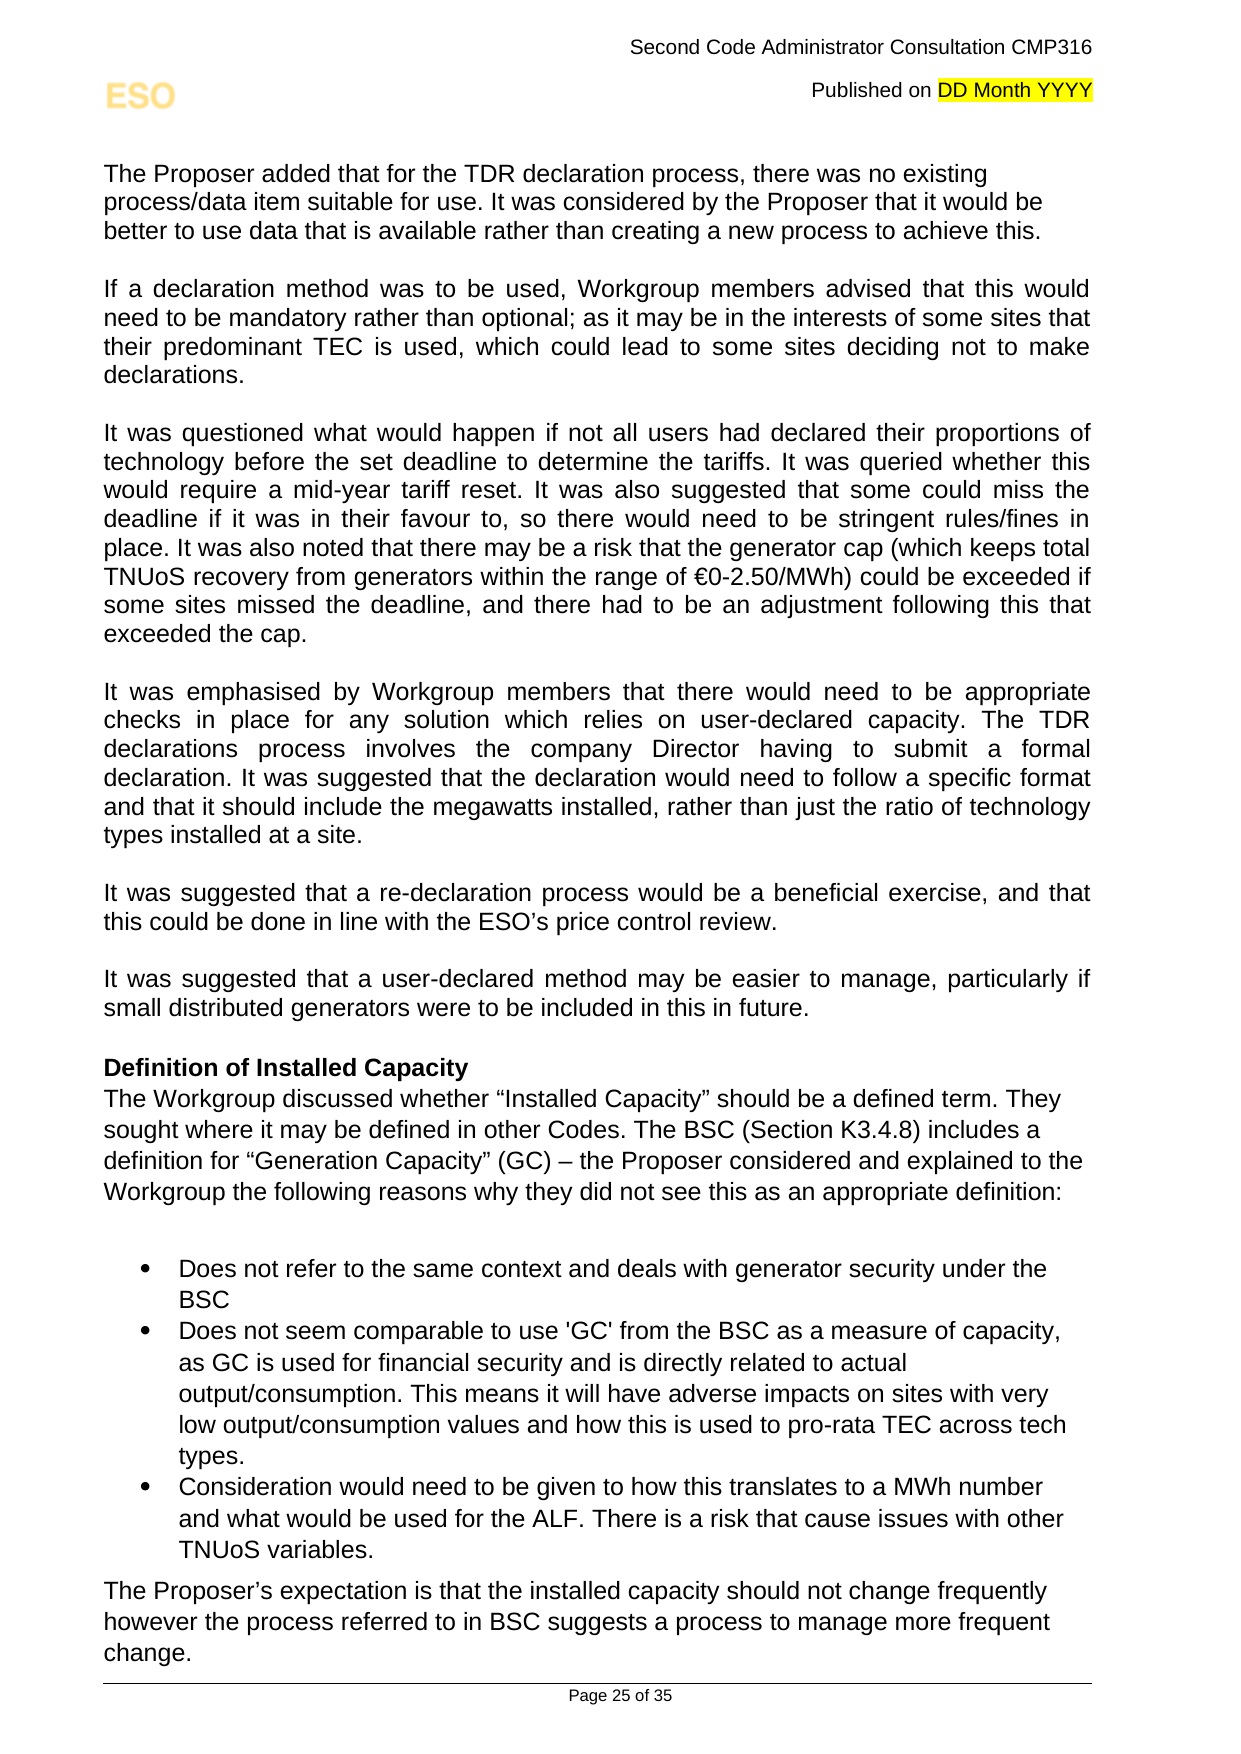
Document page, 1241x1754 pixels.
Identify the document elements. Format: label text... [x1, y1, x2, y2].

text The Proposer added that for the TDR declaration process, there was no existing process/data item suitable for use. It was considered by the Proposer that it would be better to use data that is available rather than creating a new process to achieve this. [103, 158, 1092, 245]
text It was questioned what would happen if not all users had declared their proportions of technology before the set deadline to determine the tariffs. It was queried whether this would require a mid-year tariff reset. It was also suggested that some could miss the deadline if it was in their favour to, so there would need to be stringent rules/fines in place. It was also noted that there may be a risk that the generator cap (which keeps total TNUoS recovery from generators within the range of €0-2.50/MWh) could be exceeded if some sites missed the deadline, and there had to be an adjustment following this that exceeded the cap. [103, 418, 1092, 648]
text It was suggested that a user-declared method may be easier to manage, particularly if small distributed generators were to be included in this in future. [103, 964, 1092, 1021]
picture [103, 71, 181, 117]
text It was suggested that a re-declaration process would be a beneficial exercise, and that this could be done in line with the ESO’s price control review. [103, 878, 1092, 935]
list Consideration would need to be given to how this translates to a MWh number and what would be used for the ALF. There is a risk that cause issues with other TNUoS variables. [141, 1470, 1092, 1564]
text If a declaration method was to be used, Workgroup members advised that this would need to be mandatory rather than optional; as it may be in the interests of some sites that their predominant TEC is used, which could lead to some sites deciding not to make declarations. [103, 274, 1092, 389]
text The Workgroup discussed whether “Installed Capacity” should be a defined term. They sought where it may be defined in other Codes. The BSC (Section K3.4.8) includes a definition for “Generation Capacity” (GC) – the Proposer considered and explained to the Workgroup the following reasons why they did not see this as an appropriate definition: [103, 1083, 1092, 1205]
list Does not seem comparable to use 'GC' from the BSC as a measure of capacity, as GC is used for financial security and is directly related to actual output/consumption. This means it will have adverse impacts on sites with very low output/consumption values and how this is used to pro-rata TEC across tech types. [141, 1314, 1092, 1470]
text Definition of Installed Capacity [103, 1052, 1092, 1081]
list Does not refer to the same context and deals with generator security under the BSC [141, 1251, 1092, 1314]
text It was emphasised by Workgroup members that there would need to be appropriate checks in place for any solution which relies on user-declared capacity. The TDR declarations process involves the company Director having to submit a formal declaration. It was suggested that the declaration would need to follow a specific format and that it should include the megawatts installed, rather than just the ratio of technology types installed at a site. [103, 676, 1092, 849]
text The Proposer’s expectation is that the installed capacity should not change frequently however the process referred to in BSC suggests a process to manage more frequent change. [103, 1576, 1092, 1667]
